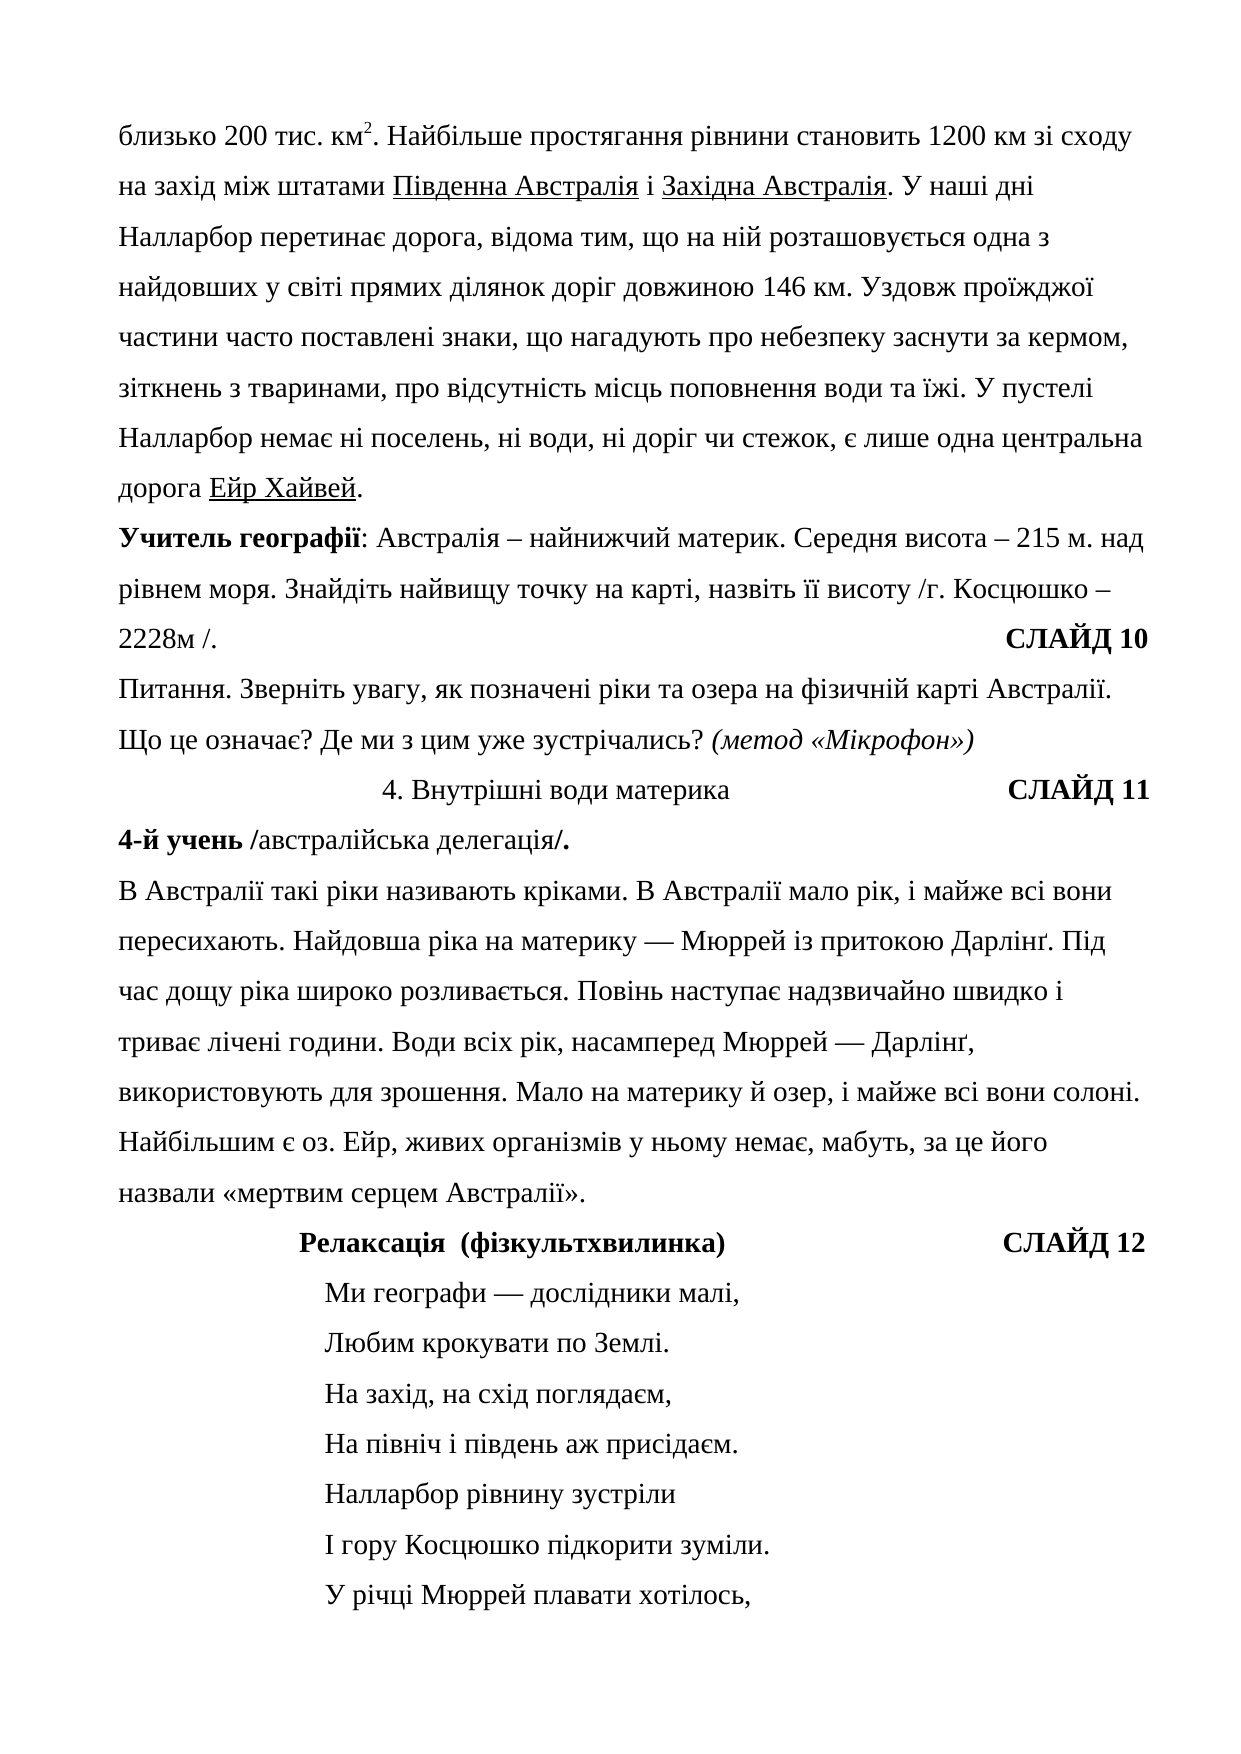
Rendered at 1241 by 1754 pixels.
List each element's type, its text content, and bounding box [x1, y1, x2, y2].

text 4. Внутрішні води материка СЛАЙД 11 [118, 772, 1152, 806]
text Учитель географії: Австралія – найнижчий материк. Середня висота – 215 м. над рівнем моря. Знайдіть найвищу точку на карті, назвіть її висоту /г. Косцюшко – 2228м /. СЛАЙД 10 [118, 521, 1152, 655]
text У річці Мюррей плавати хотілось, [118, 1577, 1152, 1611]
text На північ і південь аж присідаєм. [118, 1426, 1152, 1460]
text Питання. Зверніть увагу, як позначені ріки та озера на фізичній карті Австралії. Що це означає? Де ми з цим уже зустрічались? (метод «Мікрофон») [118, 672, 1152, 755]
text В Австралії такі ріки називають кріками. В Австралії мало рік, і майже всі вони пересихають. Найдовша ріка на материку — Мюррей із притокою Дарлінґ. Під час дощу ріка широко розливається. Повінь наступає надзвичайно швидко і триває лічені години. Води всіх рік, насамперед Мюррей — Дарлінґ, використовують для зрошення. Мало на материку й озер, і майже всі вони солоні. Найбільшим є оз. Ейр, живих організмів у ньому немає, мабуть, за це його назвали «мертвим серцем Австралії». [118, 873, 1152, 1208]
text І гору Косцюшко підкорити зуміли. [118, 1527, 1152, 1560]
text Налларбор рівнину зустріли [118, 1477, 1152, 1510]
text 4-й учень /австралійська делегація/. [118, 822, 1152, 856]
text Любим крокувати по Землі. [118, 1326, 1152, 1359]
text Релаксація (фізкультхвилинка) СЛАЙД 12 [118, 1225, 1152, 1258]
text Ми географи — дослідники малі, [118, 1275, 1152, 1309]
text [118, 118, 1152, 504]
text На захід, на схід поглядаєм, [118, 1376, 1152, 1409]
